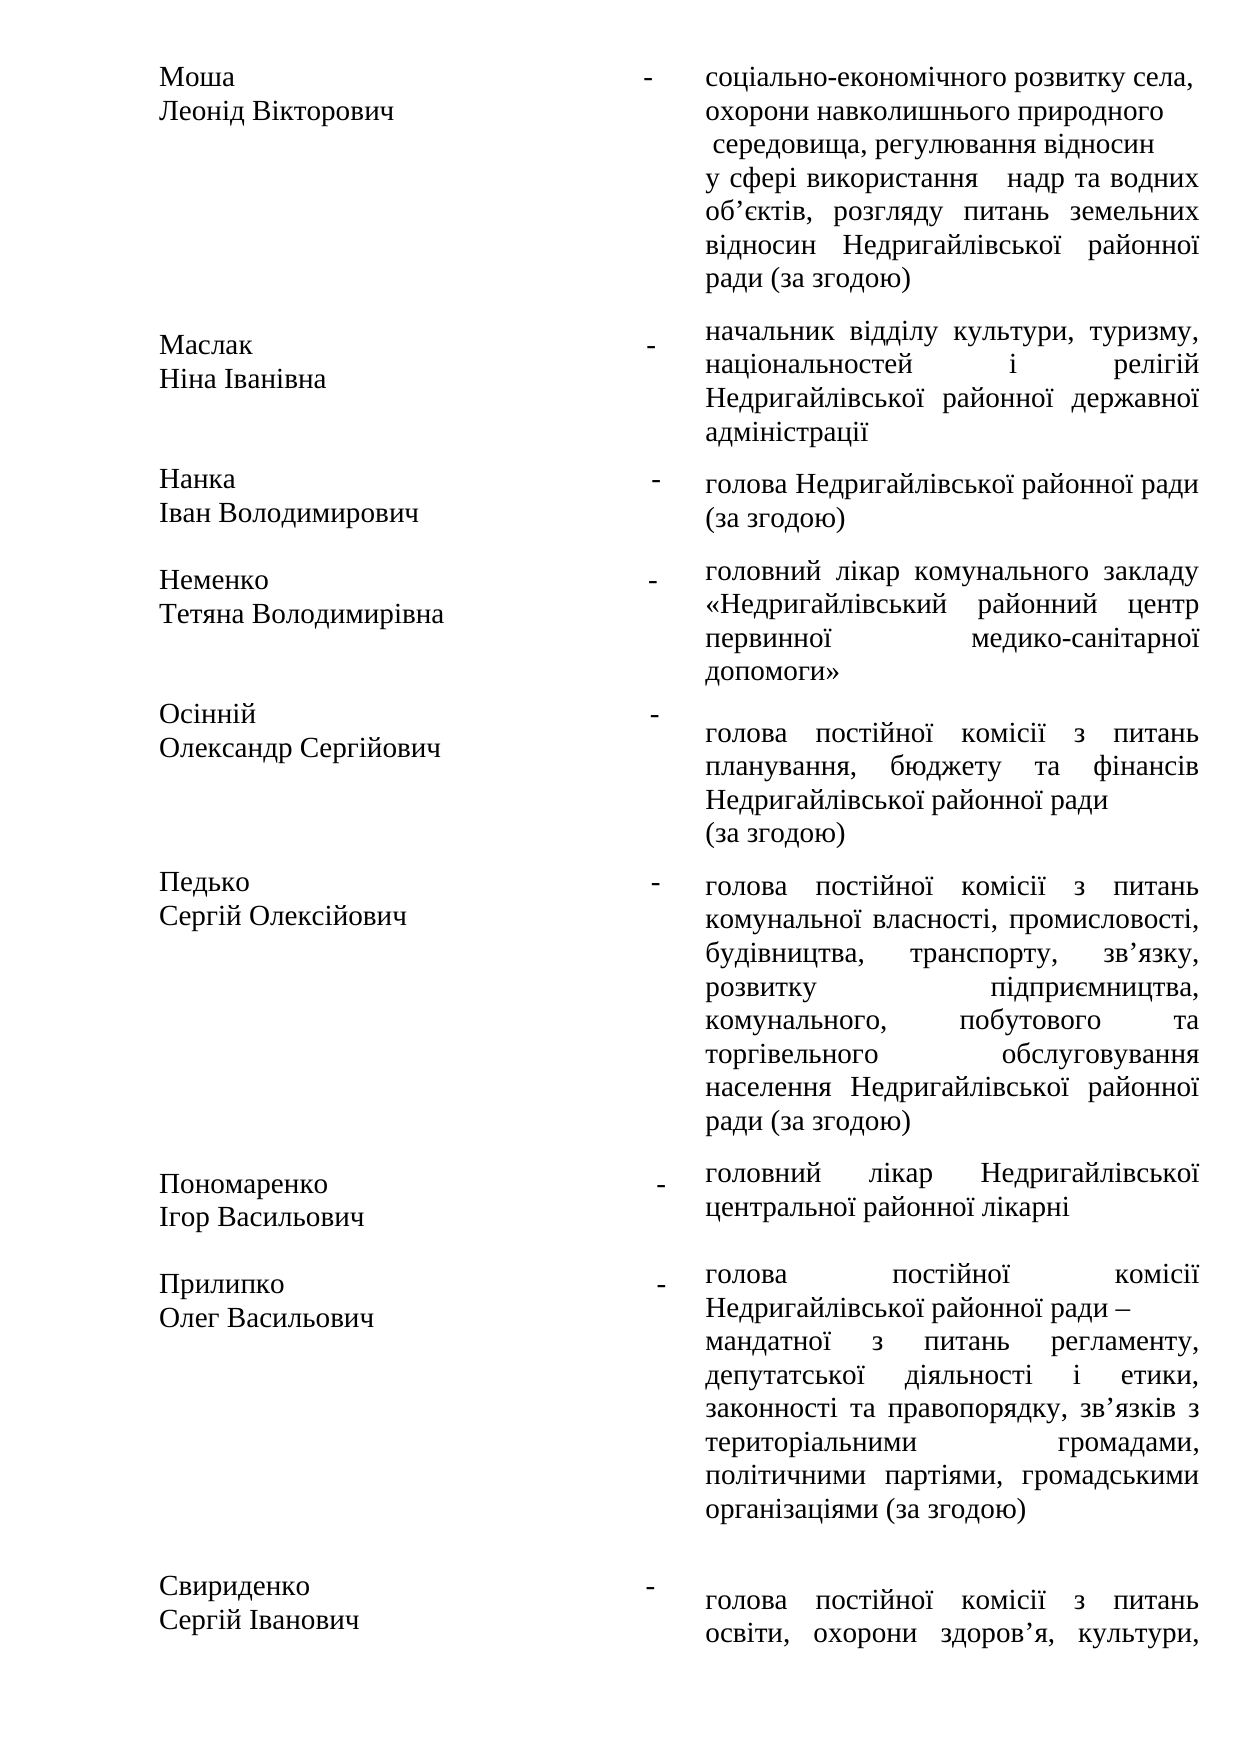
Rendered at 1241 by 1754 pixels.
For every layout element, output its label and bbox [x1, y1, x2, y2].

table_header [136, 59, 1240, 1649]
